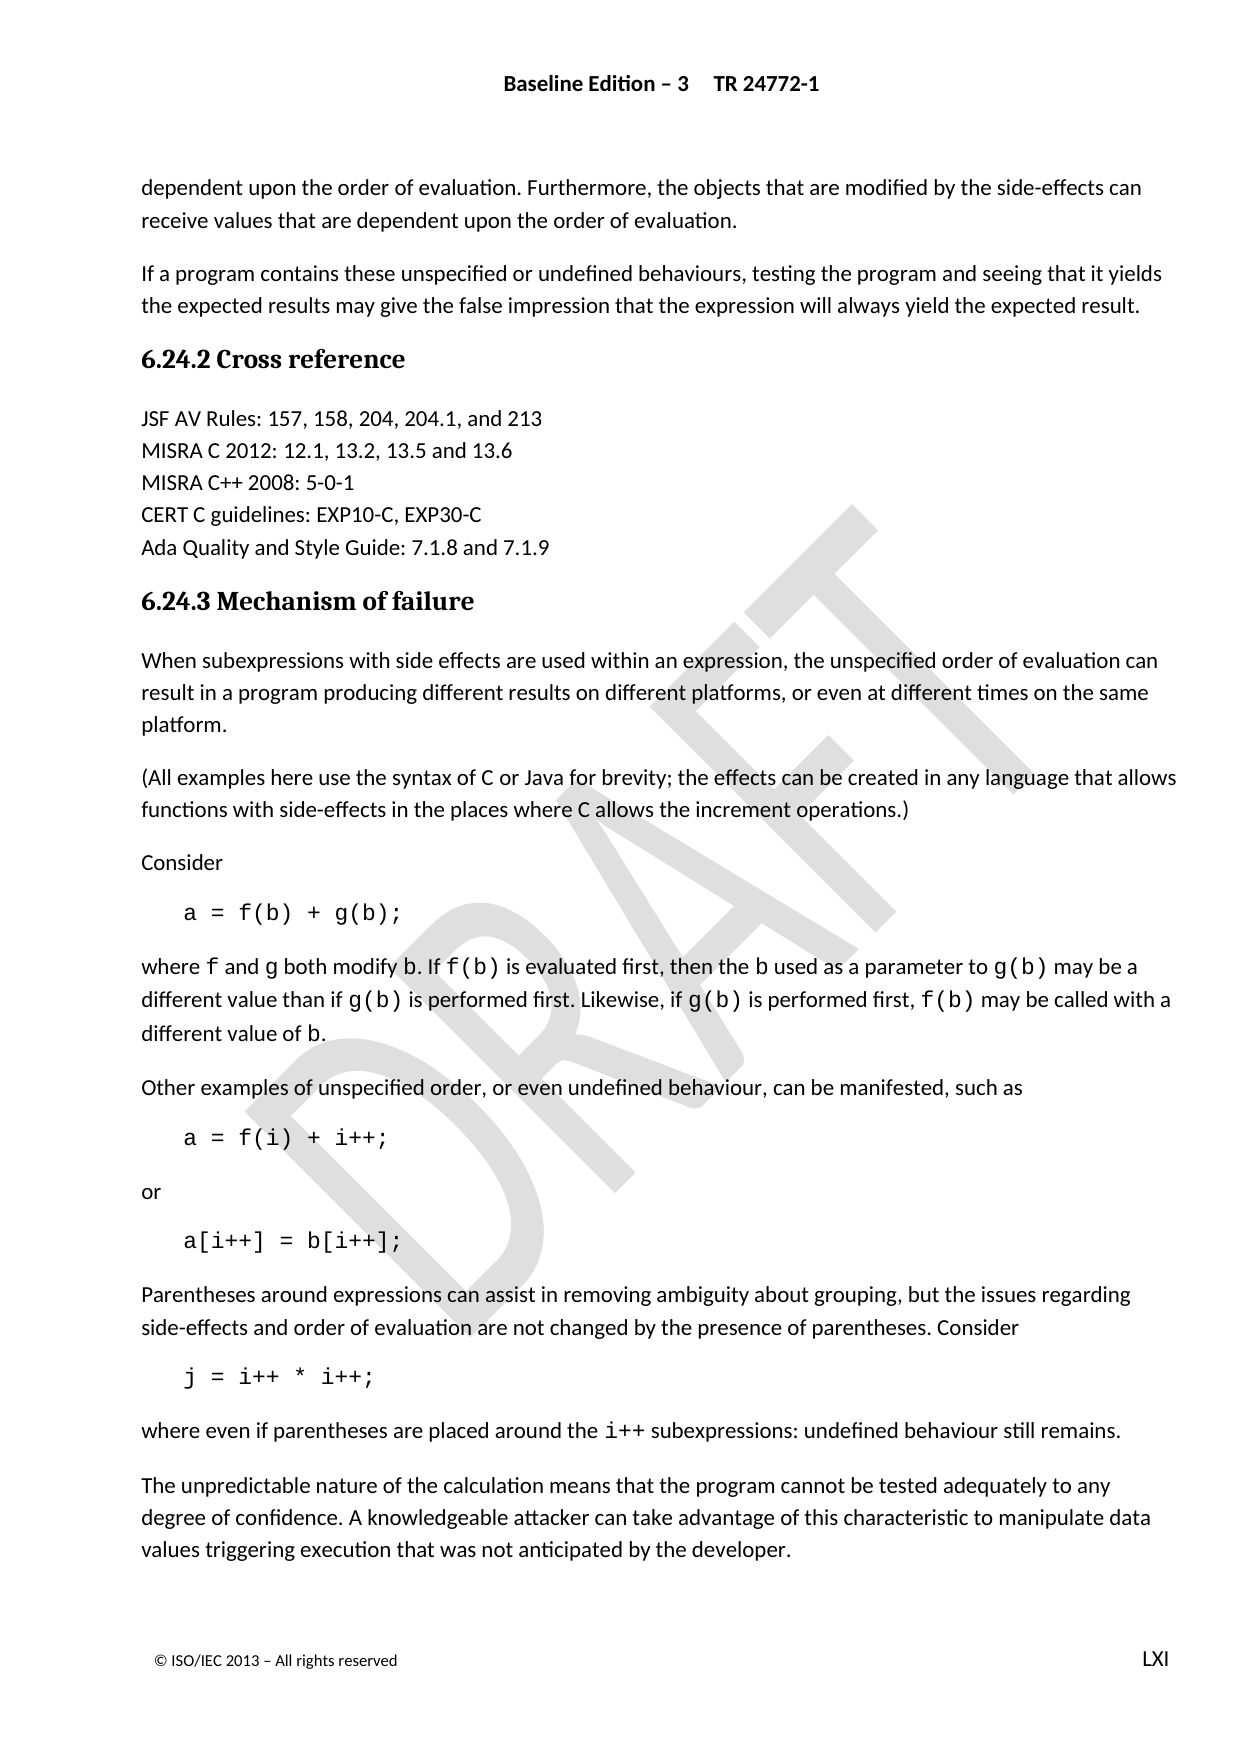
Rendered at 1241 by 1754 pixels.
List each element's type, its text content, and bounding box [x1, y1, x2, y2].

text The unpredictable nature of the calculation means that the program cannot be tested adequately to any degree of confidence. A knowledgeable attacker can take advantage of this characteristic to manipulate data values triggering execution that was not anticipated by the developer. [141, 1471, 1182, 1563]
text Ada Quality and Style Guide: 7.1.8 and 7.1.9 [141, 533, 1182, 561]
text MISRA C 2012: 12.1, 13.2, 13.5 and 13.6 [141, 436, 1182, 464]
text Other examples of unspecified order, or even undefined behaviour, can be manifested, such as [141, 1073, 1182, 1101]
text JSF AV Rules: 157, 158, 204, 204.1, and 213 [141, 404, 1182, 432]
text Parentheses around expressions can assist in removing ambiguity about grouping, but the issues regarding side-effects and order of evaluation are not changed by the presence of parentheses. Consider [141, 1281, 1182, 1341]
text CERT C guidelines: EXP10-C, EXP30-C [141, 501, 1182, 529]
text j = i++ * i++; [183, 1366, 1182, 1392]
subtitle 6.24.3 Mechanism of failure [141, 586, 1182, 617]
text where even if parentheses are placed around the i++ subexpressions: undefined behaviour still remains. [141, 1416, 1182, 1446]
text or [141, 1177, 1182, 1205]
subtitle 6.24.2 Cross reference [141, 344, 1182, 375]
text MISRA C++ 2008: 5-0-1 [141, 468, 1182, 496]
text Consider [141, 848, 1182, 877]
text (All examples here use the syntax of C or Java for brevity; the effects can be created in any language that allows functions with side-effects in the places where C allows the increment operations.) [141, 763, 1182, 823]
text When subexpressions with side effects are used within an expression, the unspecified order of evaluation can result in a program producing different results on different platforms, or even at different times on the same platform. [141, 646, 1182, 738]
text a = f(i) + i++; [183, 1126, 1182, 1152]
text If a program contains these unspecified or undefined behaviours, testing the program and seeing that it yields the expected results may give the false impression that the expression will always yield the expected result. [141, 259, 1182, 319]
text where f and g both modify b. If f(b) is evaluated first, then the b used as a parameter to g(b) may be a different value than if g(b) is performed first. Likewise, if g(b) is performed first, f(b) may be called with a different value of b. [141, 952, 1182, 1048]
text a[i++] = b[i++]; [183, 1230, 1182, 1256]
text a = f(b) + g(b); [183, 902, 1182, 927]
